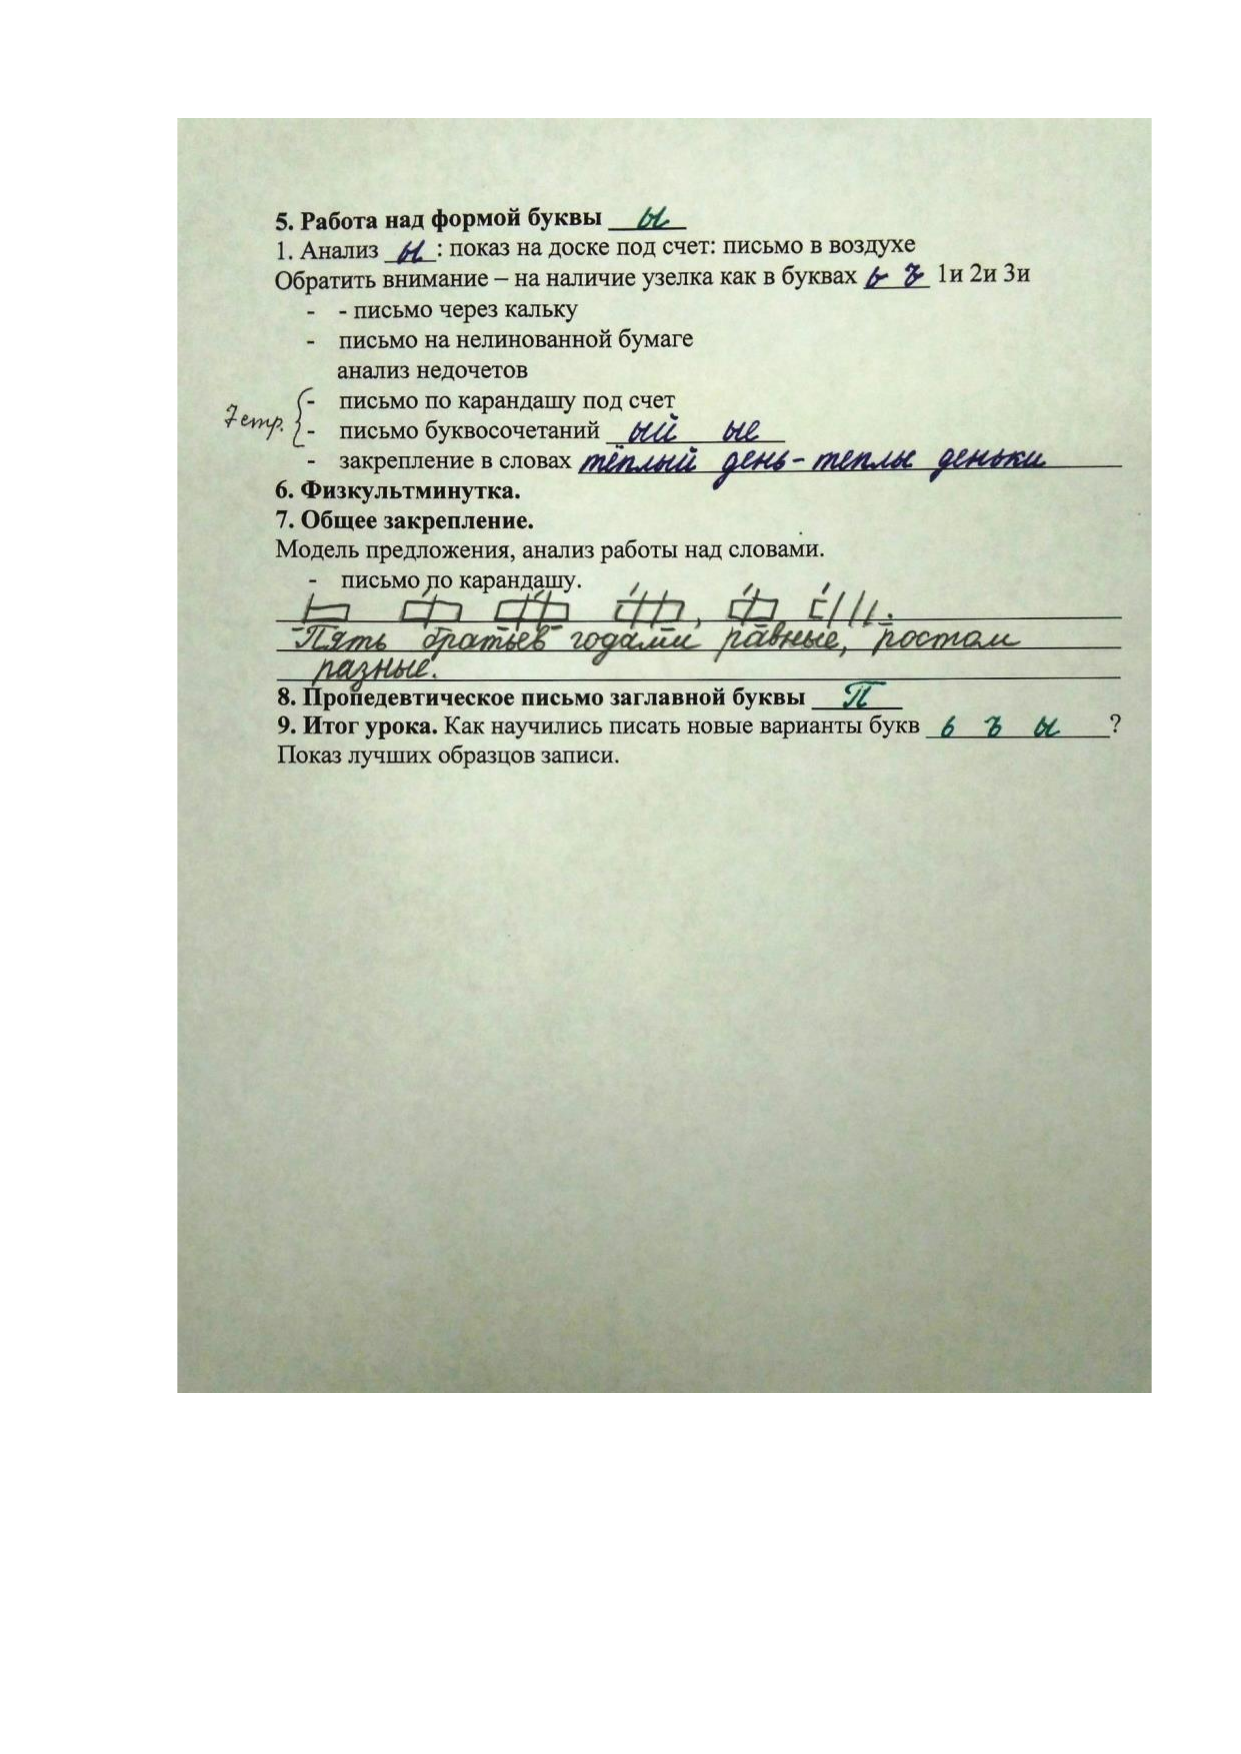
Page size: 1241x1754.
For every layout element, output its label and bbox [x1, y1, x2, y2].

picture [177, 118, 1152, 1393]
